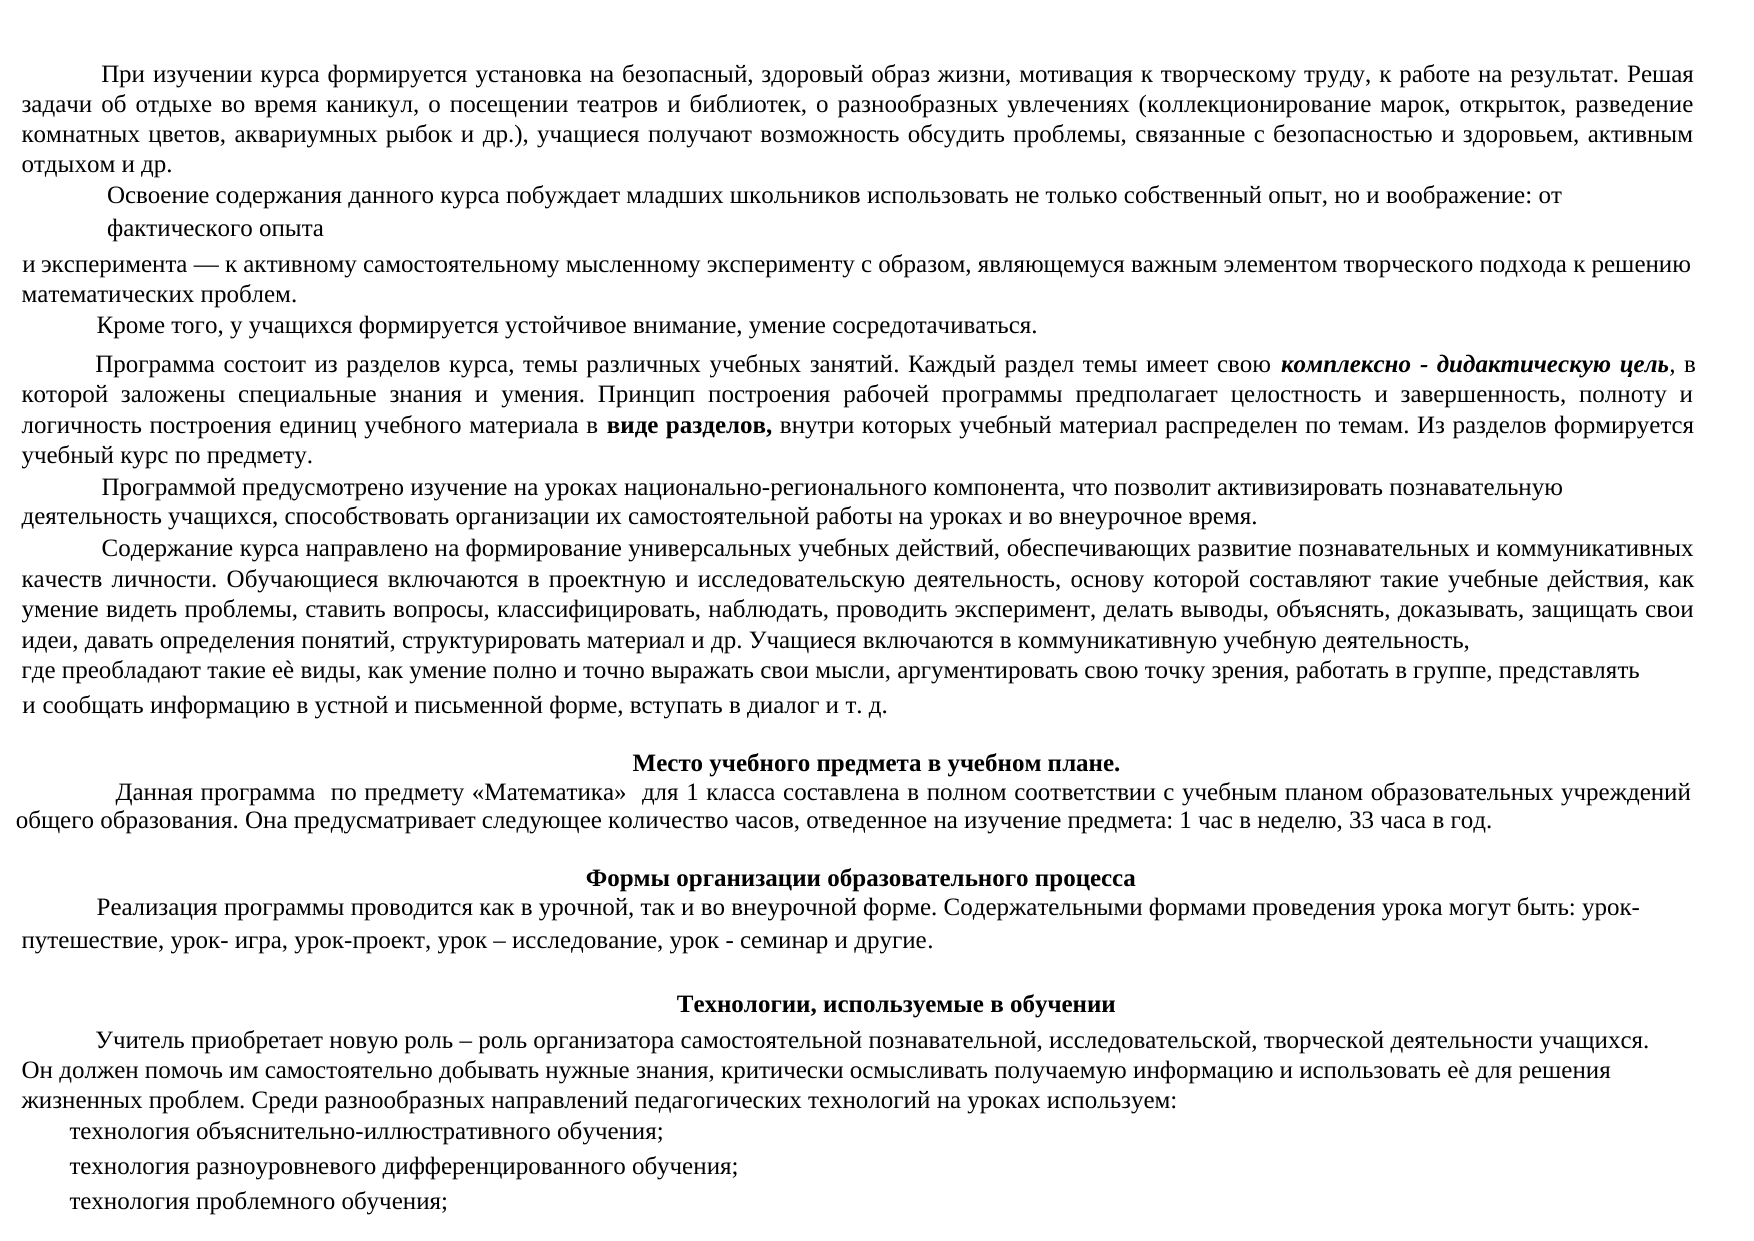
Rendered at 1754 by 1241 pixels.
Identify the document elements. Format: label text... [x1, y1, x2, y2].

text Формы организации образовательного процесса [59, 863, 1256, 892]
text технология разноуровневого дифференцированного обучения; [69, 1151, 1696, 1180]
text При изучении курса формируется установка на безопасный, здоровый образ жизни, мотивация к творческому труду, к работе на результат. Решая задачи об отдыхе во время каникул, о посещении театров и библиотек, о разнообразных увлечениях (коллекционирование марок, открыток, разведение комнатных цветов, аквариумных рыбок и др.), учащиеся получают возможность обсудить проблемы, связанные с безопасностью и здоровьем, активным отдыхом и др. [21, 59, 1696, 178]
list Место учебного предмета в учебном плане. [57, 748, 1696, 777]
text Технологии, используемые в обучении [96, 989, 1696, 1018]
text технология проблемного обучения; [69, 1186, 1696, 1215]
text Программа состоит из разделов курса, темы различных учебных занятий. Каждый раздел темы имеет свою комплексно - дидактическую цель, в которой заложены специальные знания и умения. Принцип построения рабочей программы предполагает целостность и завершенность, полноту и логичность построения единиц учебного материала в виде разделов, внутри которых учебный материал распределен по темам. Из разделов формируется учебный курс по предмету. [21, 349, 1696, 468]
text технология объяснительно-иллюстративного обучения; [69, 1116, 1696, 1145]
list сообщать информацию в устной и письменной форме, вступать в диалог и т. д. [22, 691, 1696, 719]
text Учитель приобретает новую роль – роль организатора самостоятельной познавательной, исследовательской, творческой деятельности учащихся. Он должен помочь им самостоятельно добывать нужные знания, критически осмысливать получаемую информацию и использовать еѐ для решения жизненных проблем. Среди разнообразных направлений педагогических технологий на уроках используем: [21, 1025, 1671, 1114]
text Программой предусмотрено изучение на уроках национально-регионального компонента, что позволит активизировать познавательную деятельность учащихся, способствовать организации их самостоятельной работы на уроках и во внеурочное время. [21, 472, 1696, 530]
list эксперимента — к активному самостоятельному мысленному эксперименту с образом, являющемуся важным элементом творческого подхода к решению математических проблем. [21, 249, 1696, 308]
text где преобладают такие еѐ виды, как умение полно и точно выражать свои мысли, аргументировать свою точку зрения, работать в группе, представлять [21, 655, 1696, 684]
text Реализация программы проводится как в урочной, так и во внеурочной форме. Содержательными формами проведения урока могут быть: урок-путешествие, урок- игра, урок-проект, урок – исследование, урок - семинар и другие. [21, 892, 1696, 954]
text Кроме того, у учащихся формируется устойчивое внимание, умение сосредотачиваться. [96, 310, 1696, 338]
text Освоение содержания данного курса побуждает младших школьников использовать не только собственный опыт, но и воображение: от фактического опыта [107, 180, 1696, 242]
text Содержание курса направлено на формирование универсальных учебных действий, обеспечивающих развитие познавательных и коммуникативных качеств личности. Обучающиеся включаются в проектную и исследовательскую деятельность, основу которой составляют такие учебные действия, как умение видеть проблемы, ставить вопросы, классифицировать, наблюдать, проводить эксперимент, делать выводы, объяснять, доказывать, защищать свои идеи, давать определения понятий, структурировать материал и др. Учащиеся включаются в коммуникативную учебную деятельность, [21, 533, 1696, 653]
list Данная программа по предмету «Математика» для 1 класса составлена в полном соответствии с учебным планом образовательных учреждений общего образования. Она предусматривает следующее количество часов, отведенное на изучение предмета: 1 час в неделю, 33 часа в год. [16, 777, 1696, 834]
